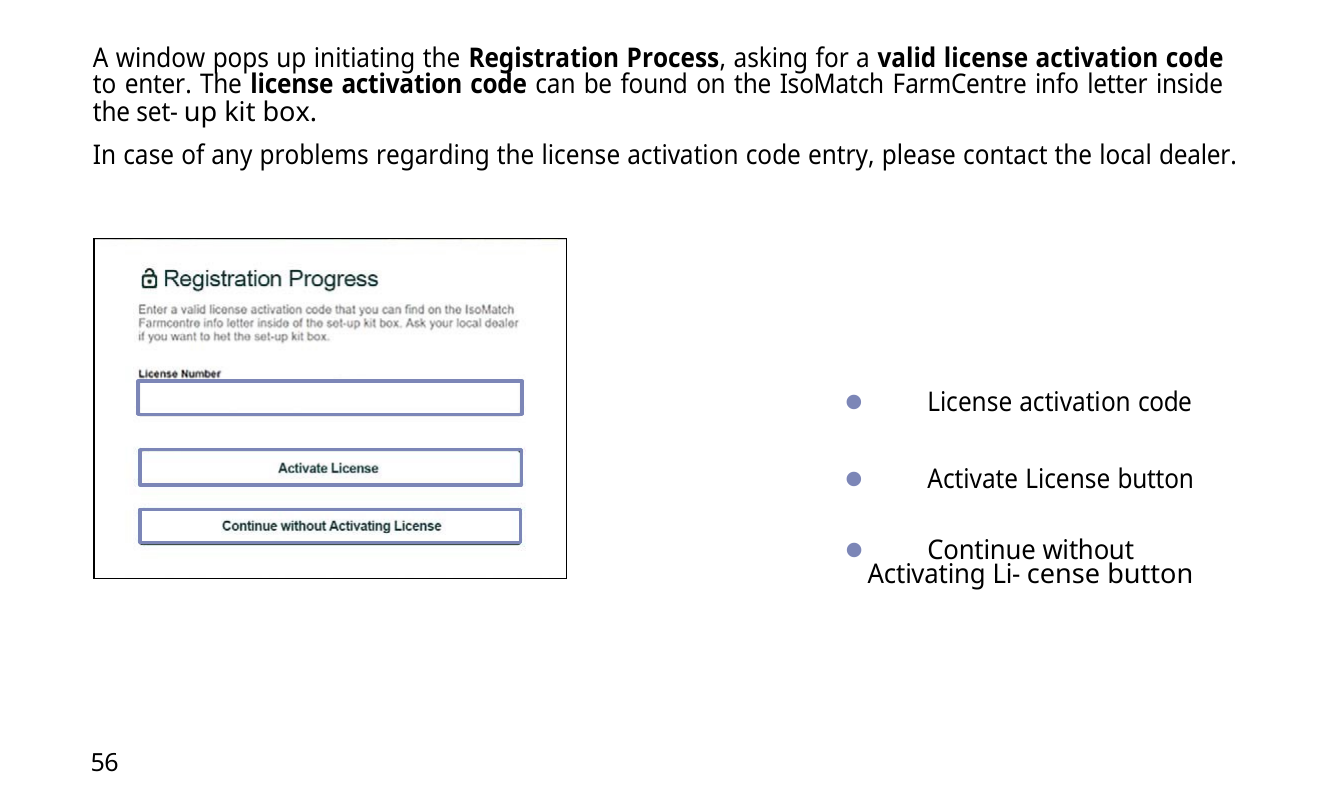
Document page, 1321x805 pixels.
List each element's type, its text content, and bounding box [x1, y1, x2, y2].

list Continue without Activating Li- cense button [844, 538, 1219, 592]
text In case of any problems regarding the license activation code entry, please contact the local dealer. [93, 135, 1258, 172]
picture [95, 239, 566, 578]
text A window pops up initiating the Registration Process, asking for a valid license activation code to enter. The license activation code can be found on the IsoMatch FarmCentre info letter inside the set- up kit box. [93, 45, 1224, 129]
list License activation code [844, 382, 1258, 419]
list Activate License button [844, 460, 1258, 497]
